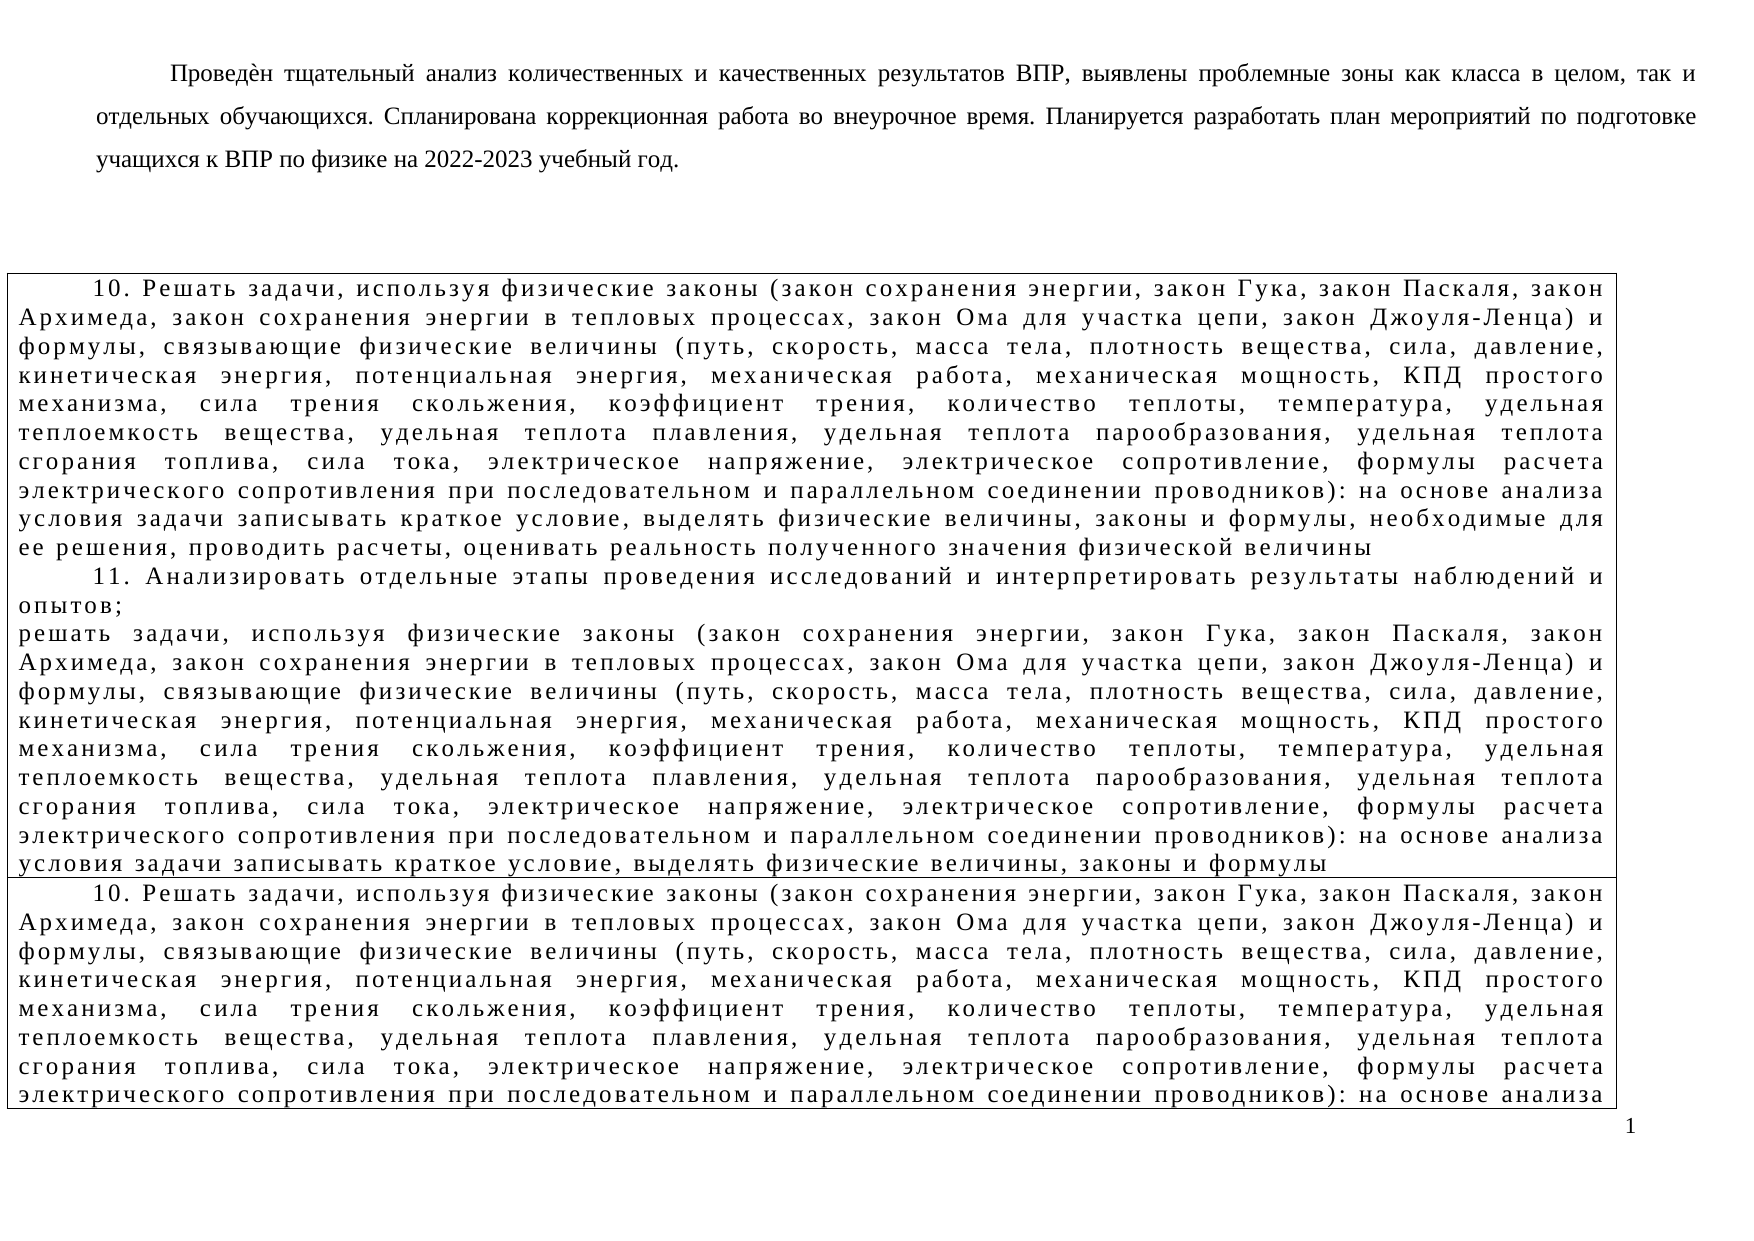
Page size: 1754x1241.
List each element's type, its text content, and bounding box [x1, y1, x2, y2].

text Проведѐн тщательный анализ количественных и качественных результатов ВПР, выявлены проблемные зоны как класса в целом, так и отдельных обучающихся. Спланирована коррекционная работа во внеурочное время. Планируется разработать план мероприятий по подготовке учащихся к ВПР по физике на 2022-2023 учебный год. [96, 58, 1698, 173]
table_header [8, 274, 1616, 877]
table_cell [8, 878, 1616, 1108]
